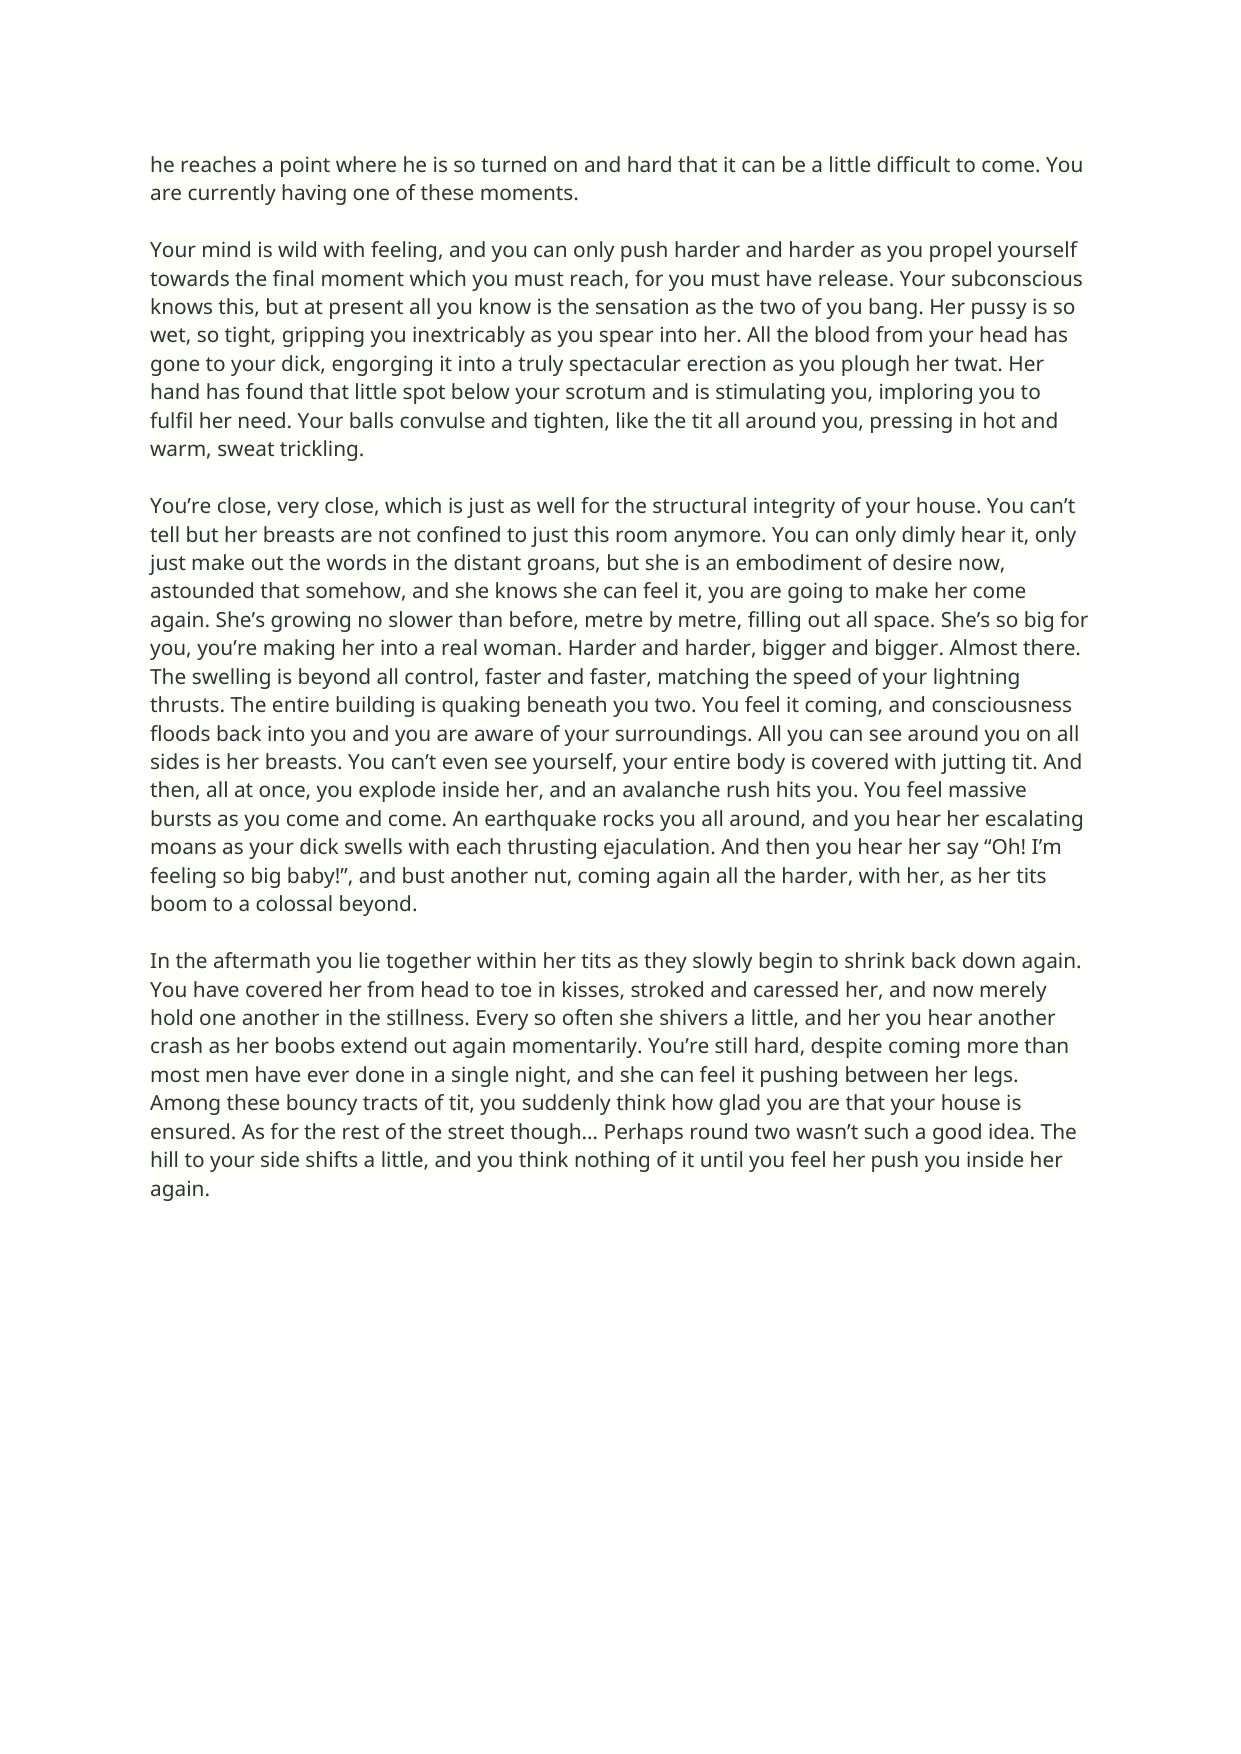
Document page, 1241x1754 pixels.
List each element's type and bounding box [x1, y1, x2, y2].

text [150, 150, 1090, 1202]
